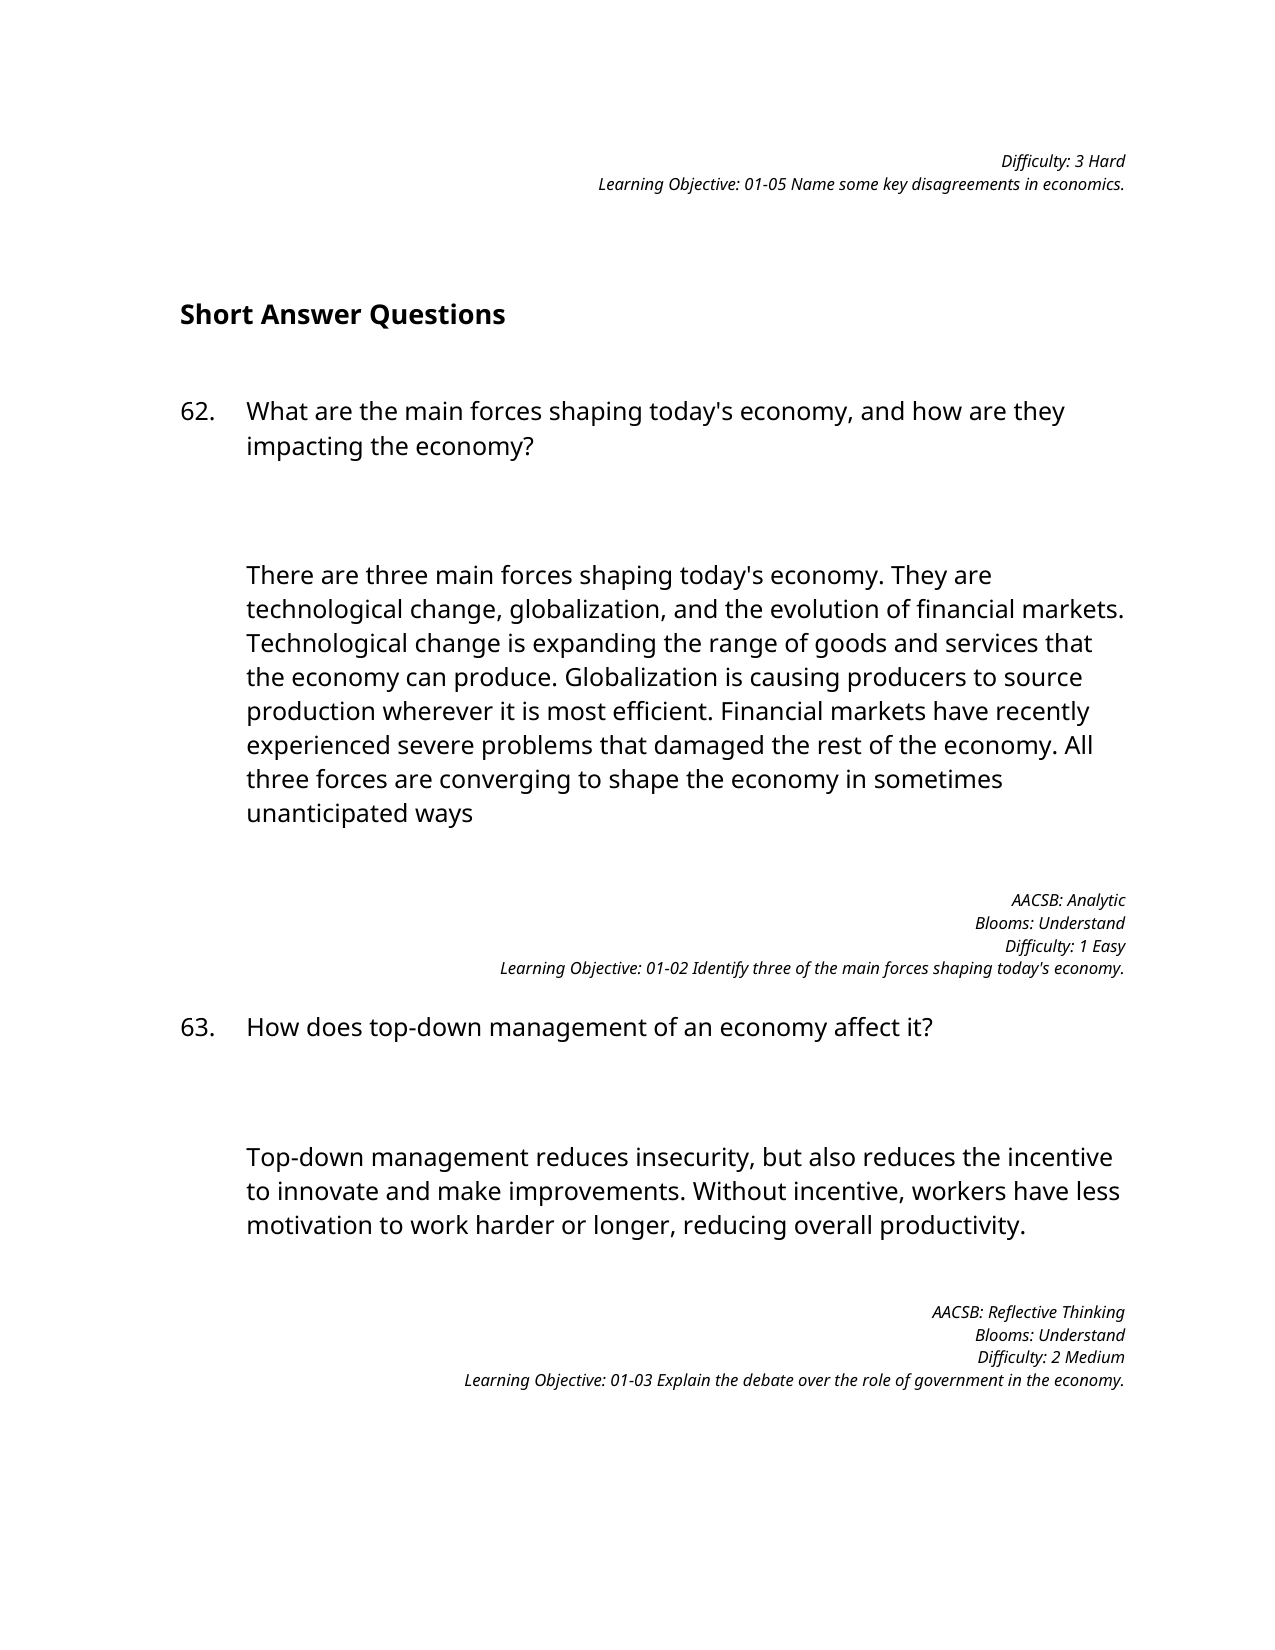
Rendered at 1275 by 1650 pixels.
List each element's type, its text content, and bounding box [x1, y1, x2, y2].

text Short Answer Questions [180, 274, 1125, 369]
table_header 63. [180, 1010, 246, 1275]
table_header 62. [180, 394, 246, 863]
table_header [180, 150, 1125, 223]
table_header AACSB: Analytic Blooms: Understand Difficulty: 1 Easy Learning Objective: 01-02 Identify three of the main forces shaping today's economy. [180, 889, 1125, 1008]
table_header How does top-down management of an economy affect it? Top-down management reduces insecurity, but also reduces the incentive to innovate and make improvements. Without incentive, workers have less motivation to work harder or longer, reducing overall productivity. [246, 1010, 1125, 1275]
table_header What are the main forces shaping today's economy, and how are they impacting the economy? There are three main forces shaping today's economy. They are technological change, globalization, and the evolution of financial markets. Technological change is expanding the range of goods and services that the economy can produce. Globalization is causing producers to source production wherever it is most efficient. Financial markets have recently experienced severe problems that damaged the rest of the economy. All three forces are converging to shape the economy in sometimes unanticipated ways [246, 394, 1125, 863]
table_header AACSB: Reflective Thinking Blooms: Understand Difficulty: 2 Medium Learning Objective: 01-03 Explain the debate over the role of government in the economy. [180, 1300, 1125, 1419]
